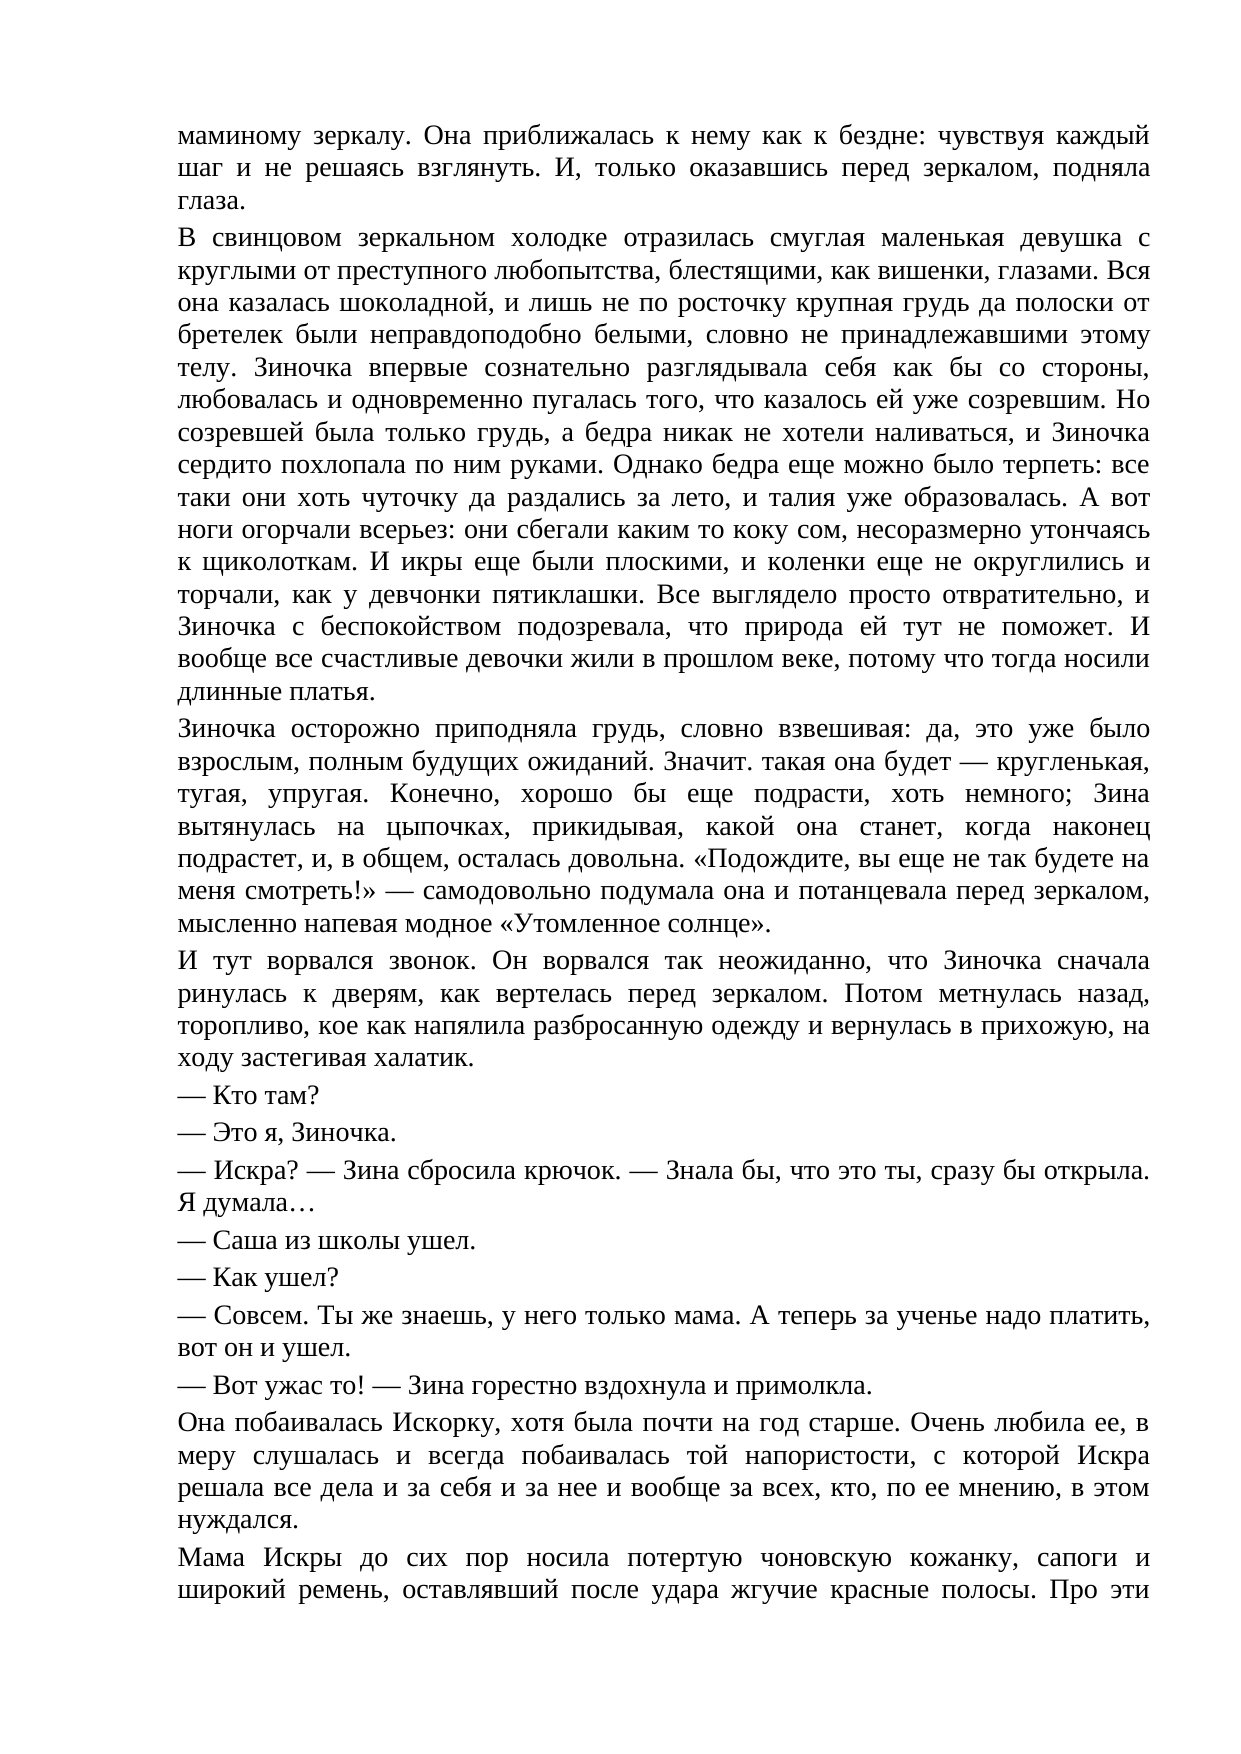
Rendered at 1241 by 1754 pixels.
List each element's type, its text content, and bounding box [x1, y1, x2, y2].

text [177, 118, 1152, 215]
text И тут ворвался звонок. Он ворвался так неожиданно, что Зиночка сначала ринулась к дверям, как вертелась перед зеркалом. Потом метнулась назад, торопливо, кое как напялила разбросанную одежду и вернулась в прихожую, на ходу застегивая халатик. [177, 943, 1152, 1073]
text — Вот ужас то! — Зина горестно вздохнула и примолкла. [177, 1368, 1152, 1400]
text — Кто там? [177, 1078, 1152, 1110]
text В свинцовом зеркальном холодке отразилась смуглая маленькая девушка с круглыми от преступного любопытства, блестящими, как вишенки, глазами. Вся она казалась шоколадной, и лишь не по росточку крупная грудь да полоски от бретелек были неправдоподобно белыми, словно не принадлежавшими этому телу. Зиночка впервые сознательно разглядывала себя как бы со стороны, любовалась и одновременно пугалась того, что казалось ей уже созревшим. Но созревшей была только грудь, а бедра никак не хотели наливаться, и Зиночка сердито похлопала по ним руками. Однако бедра еще можно было терпеть: все таки они хоть чуточку да раздались за лето, и талия уже образовалась. А вот ноги огорчали всерьез: они сбегали каким то коку сом, несоразмерно утончаясь к щиколоткам. И икры еще были плоскими, и коленки еще не округлились и торчали, как у девчонки пятиклашки. Все выглядело просто отвратительно, и Зиночка с беспокойством подозревала, что природа ей тут не поможет. И вообще все счастливые девочки жили в прошлом веке, потому что тогда носили длинные платья. [177, 220, 1152, 706]
text — Это я, Зиночка. [177, 1116, 1152, 1148]
text Она побаивалась Искорку, хотя была почти на год старше. Очень любила ее, в меру слушалась и всегда побаивалась той напористости, с которой Искра решала все дела и за себя и за нее и вообще за всех, кто, по ее мнению, в этом нуждался. [177, 1405, 1152, 1535]
text — Совсем. Ты же знаешь, у него только мама. А теперь за ученье надо платить, вот он и ушел. [177, 1298, 1152, 1363]
text Зиночка осторожно приподняла грудь, словно взвешивая: да, это уже было взрослым, полным будущих ожиданий. Значит. такая она будет — кругленькая, тугая, упругая. Конечно, хорошо бы еще подрасти, хоть немного; Зина вытянулась на цыпочках, прикидывая, какой она станет, когда наконец подрастет, и, в общем, осталась довольна. «Подождите, вы еще не так будете на меня смотреть!» — самодовольно подумала она и потанцевала перед зеркалом, мысленно напевая модное «Утомленное солнце». [177, 711, 1152, 938]
text — Саша из школы ушел. [177, 1223, 1152, 1255]
text — Как ушел? [177, 1260, 1152, 1293]
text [177, 1540, 1152, 1605]
text — Искра? — Зина сбросила крючок. — Знала бы, что это ты, сразу бы открыла. Я думала… [177, 1153, 1152, 1218]
